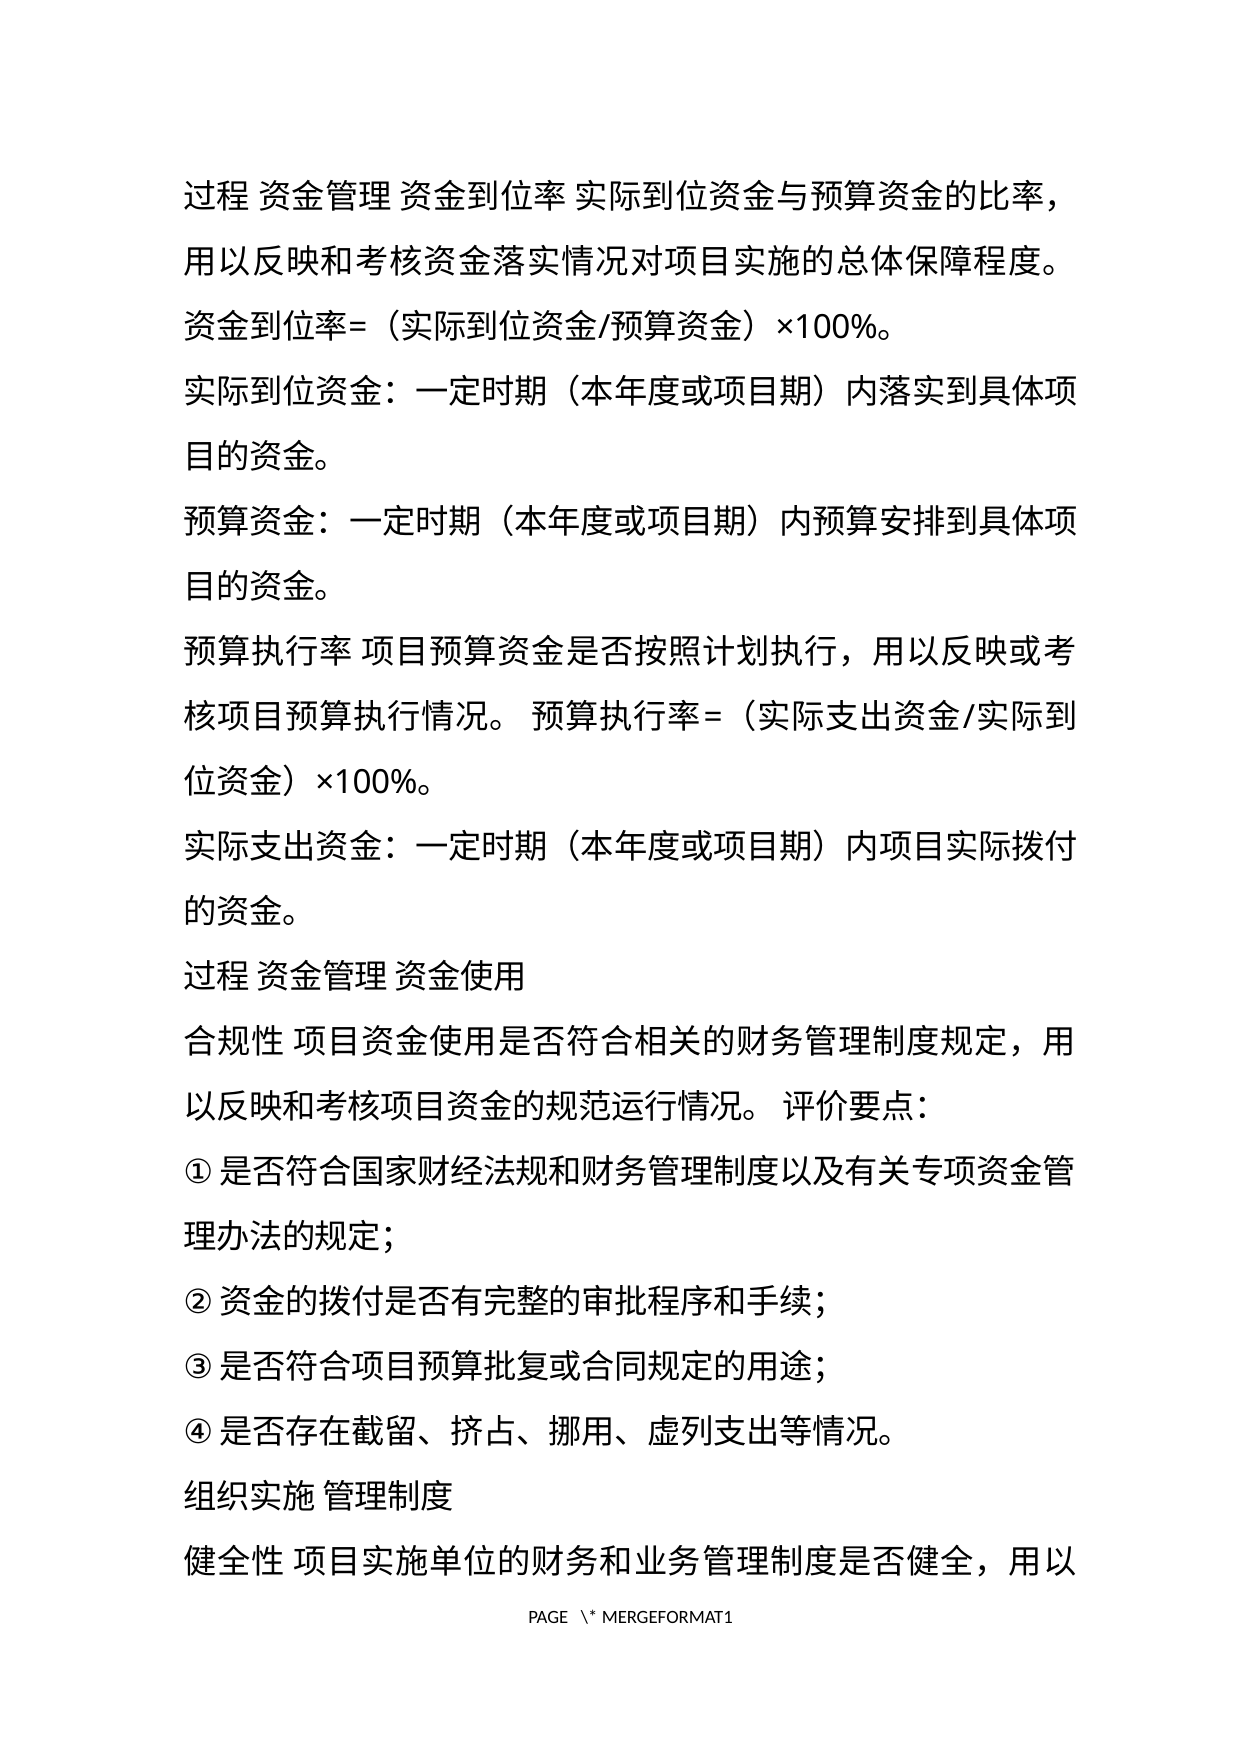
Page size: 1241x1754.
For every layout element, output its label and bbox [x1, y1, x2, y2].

text [183, 162, 1078, 1592]
